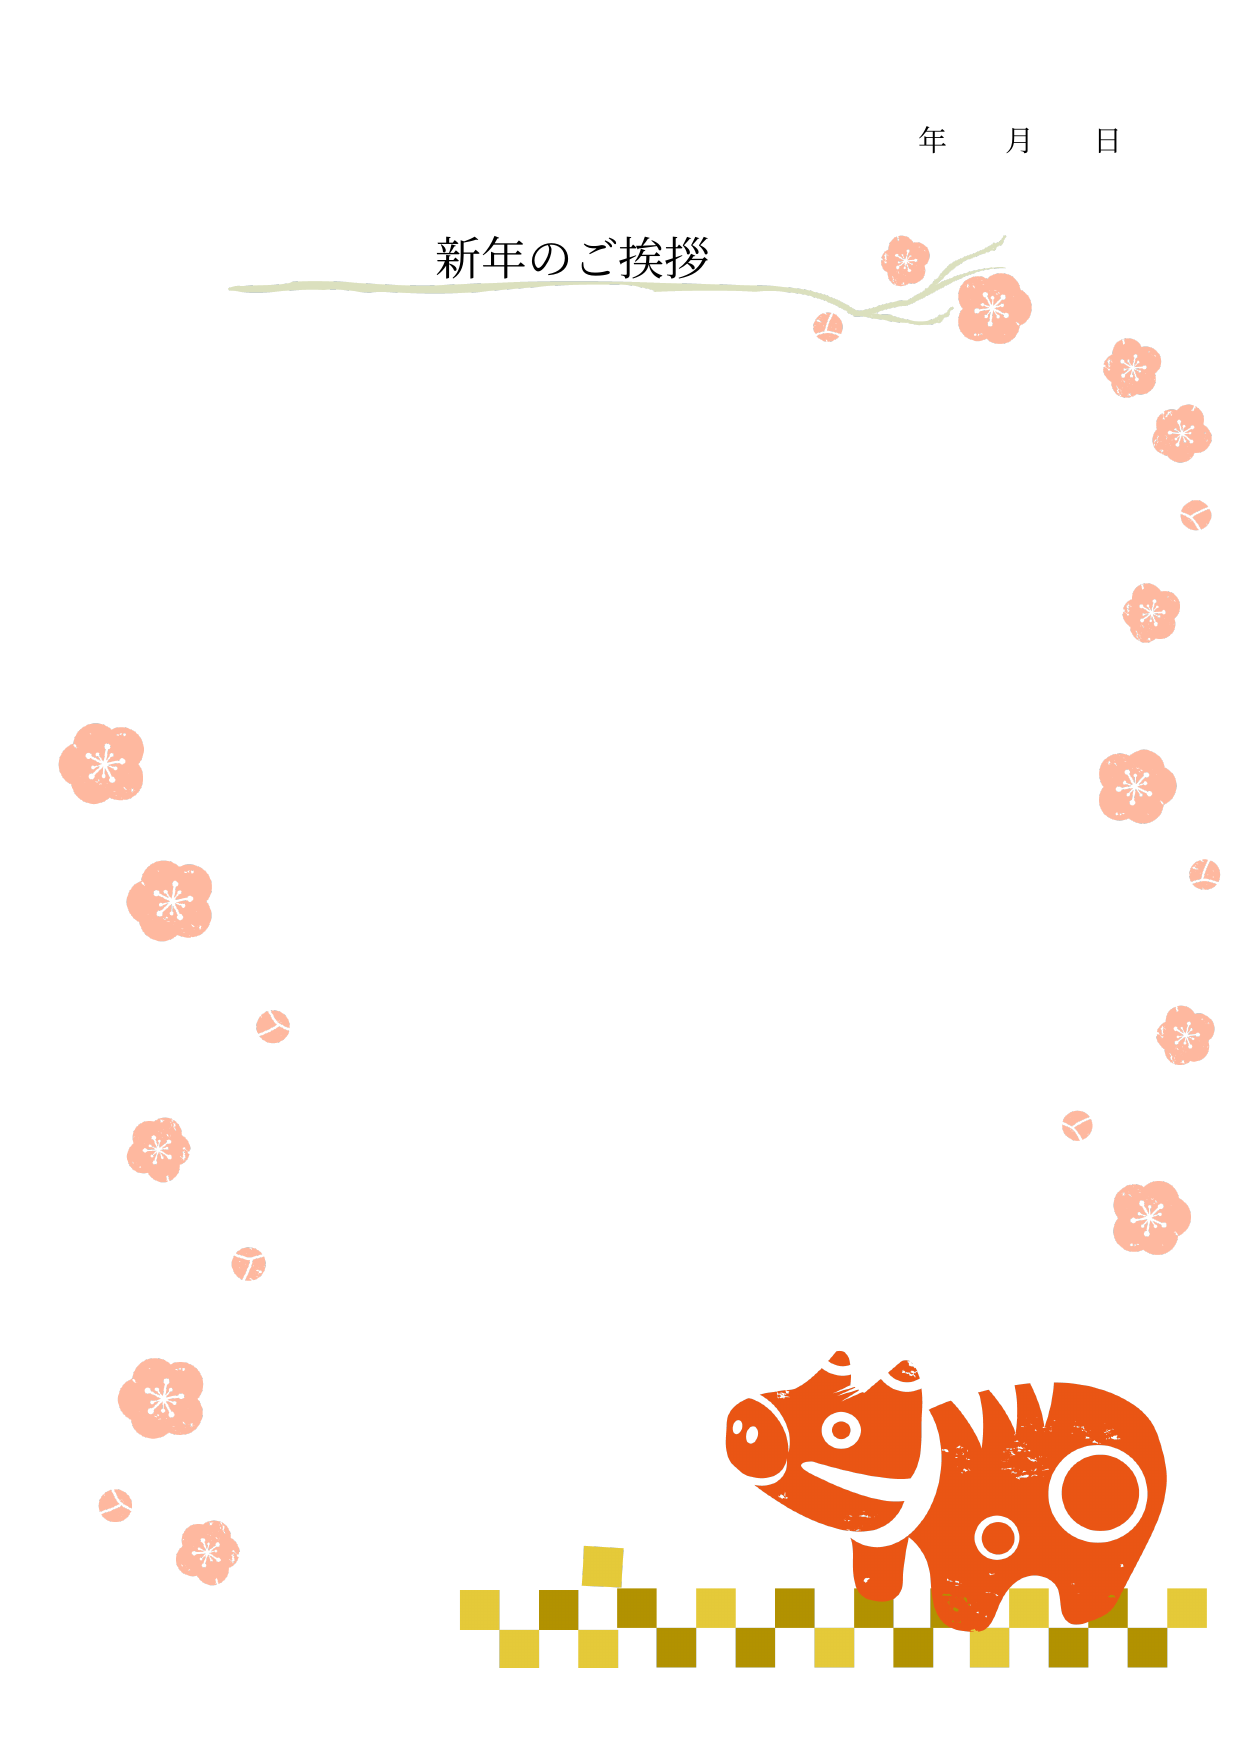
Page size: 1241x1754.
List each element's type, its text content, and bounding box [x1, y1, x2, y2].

picture [167, 185, 1224, 1264]
text 年 月 日 [118, 118, 1122, 160]
picture [459, 1342, 1208, 1668]
picture [54, 706, 294, 1598]
text 新年のご挨拶 [118, 222, 1028, 288]
